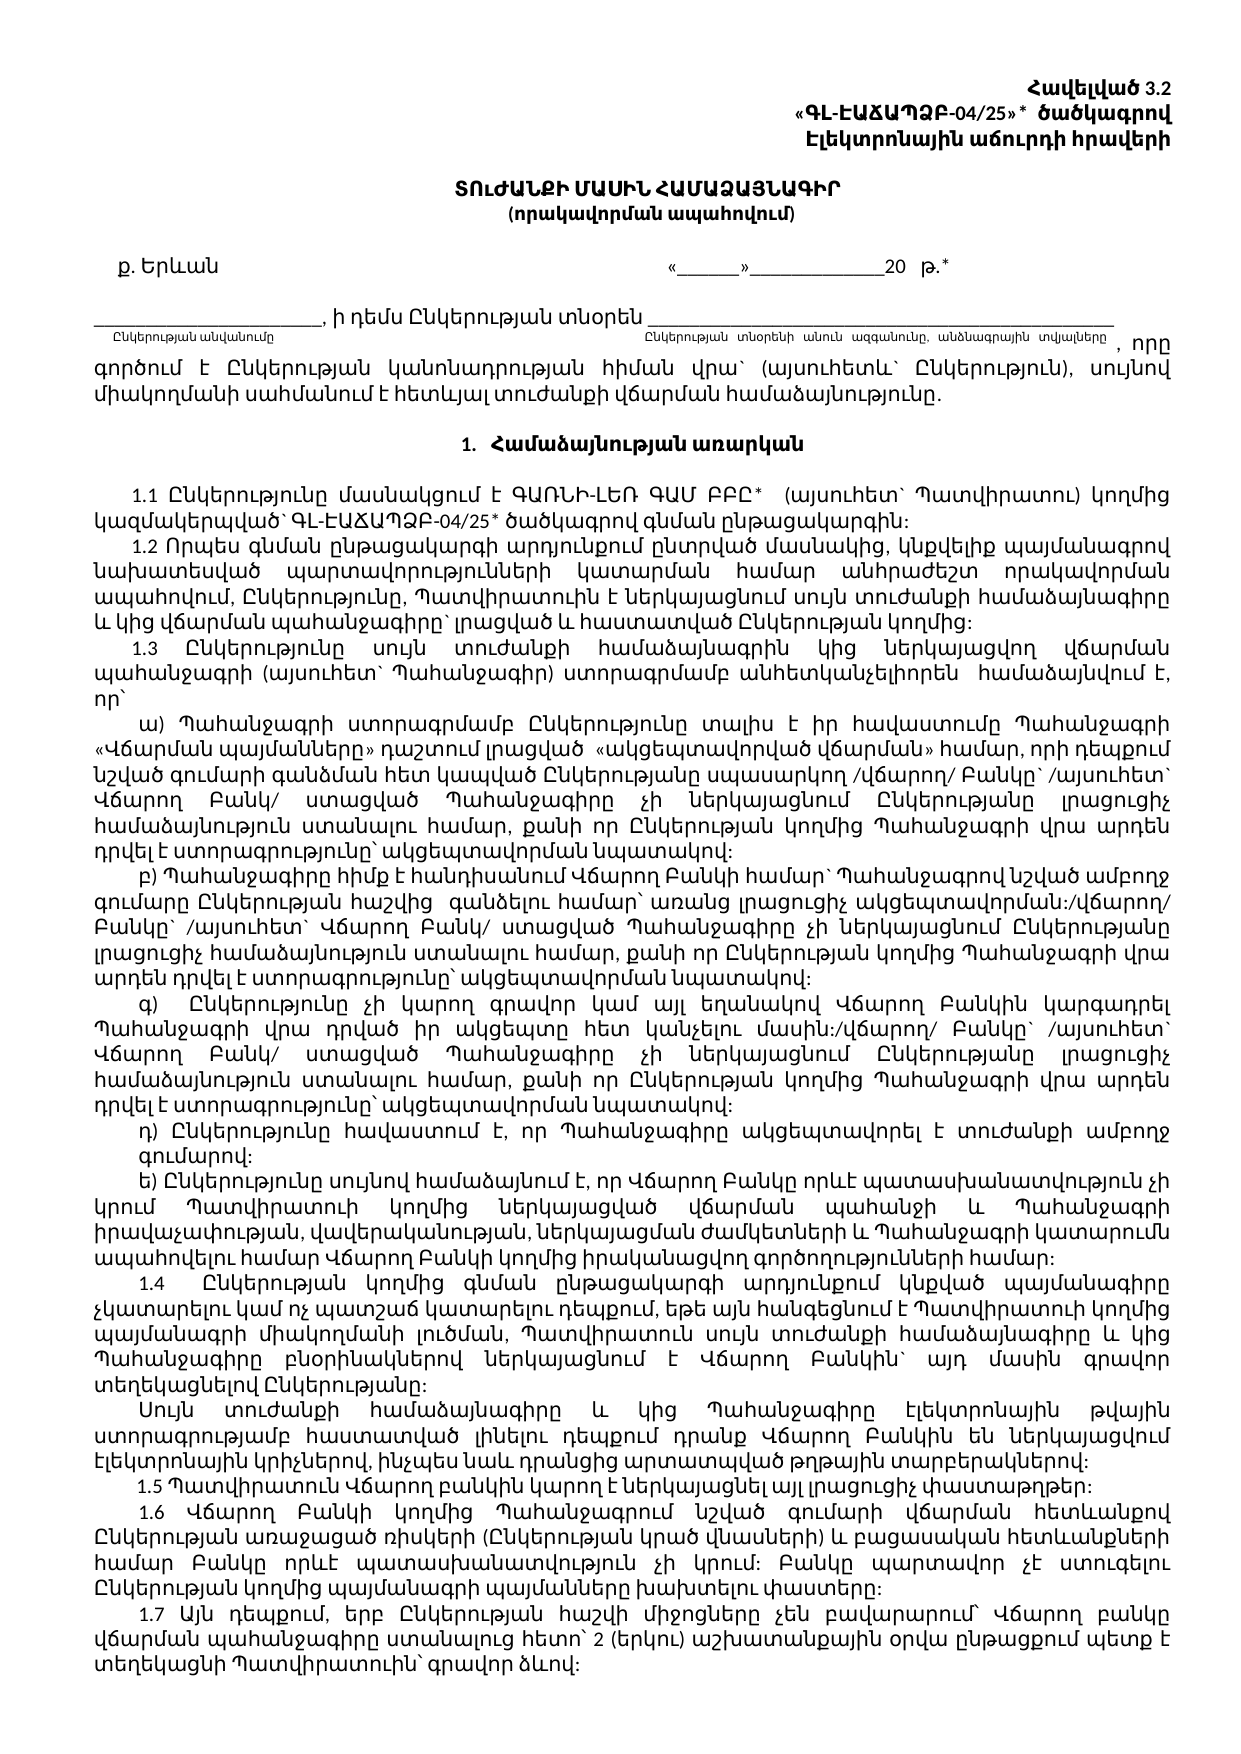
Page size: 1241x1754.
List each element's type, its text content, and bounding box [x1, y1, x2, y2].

text 1.5 Պատվիրատուն Վճարող բանկին կարող է ներկայացնել այլ լրացուցիչ փաստաթղթեր: [94, 1474, 1171, 1499]
text 1.1 Ընկերությունը մասնակցում է ԳԱՌՆԻ-ԼԵՌ ԳԱՄ ԲԲԸ* (այսուհետ` Պատվիրատու) կողմից կազմակերպված` ԳԼ-ԷԱՃԱՊՁԲ-04/25* ծածկագրով գնման ընթացակարգին: [94, 482, 1171, 533]
text 1.3 Ընկերությունը սույն տուժանքի համաձայնագրին կից ներկայացվող վճարման պահանջագրի (այսուհետ` Պահանջագիր) ստորագրմամբ անհետկանչելիորեն համաձայնվում է, որ՝ [94, 635, 1171, 711]
text 1.6 Վճարող Բանկի կողմից Պահանջագրում նշված գումարի վճարման հետևանքով Ընկերության առաջացած ռիսկերի (Ընկերության կրած վնասների) և բացասական հետևանքների համար Բանկը որևէ պատասխանատվություն չի կրում: Բանկը պարտավոր չէ ստուգելու Ընկերության կողմից պայմանագրի պայմանները խախտելու փաստերը: [94, 1499, 1171, 1601]
text 1.2 Որպես գնման ընթացակարգի արդյունքում ընտրված մասնակից, կնքվելիք պայմանագրով նախատեսված պարտավորությունների կատարման համար անհրաժեշտ որակավորման ապահովում, Ընկերությունը, Պատվիրատուին է ներկայացնում սույն տուժանքի համաձայնագիրը և կից վճարման պահանջագիրը` լրացված և հաստատված Ընկերության կողմից: [94, 533, 1171, 635]
text ք. Երևան «______»_____________20 թ.* [94, 254, 1171, 279]
text (որակավորման ապահովում) [94, 202, 1171, 225]
text բ) Պահանջագիրը հիմք է հանդիսանում Վճարող Բանկի համար` Պահանջագրով նշված ամբողջ գումարը Ընկերության հաշվից գանձելու համար՝ առանց լրացուցիչ ակցեպտավորման:/վճարող/ Բանկը` /այսուհետ` Վճարող Բանկ/ ստացված Պահանջագիրը չի ներկայացնում Ընկերությանը լրացուցիչ համաձայնություն ստանալու համար, քանի որ Ընկերության կողմից Պահանջագրի վրա արդեն դրվել է ստորագրությունը՝ ակցեպտավորման նպատակով: [94, 864, 1171, 991]
text 1.7 Այն դեպքում, երբ Ընկերության հաշվի միջոցները չեն բավարարում՝ Վճարող բանկը վճարման պահանջագիրը ստանալուց հետո՝ 2 (երկու) աշխատանքային օրվա ընթացքում պետք է տեղեկացնի Պատվիրատուին՝ գրավոր ձևով: [94, 1601, 1171, 1677]
text գ) Ընկերությունը չի կարող գրավոր կամ այլ եղանակով Վճարող Բանկին կարգադրել Պահանջագրի վրա դրված իր ակցեպտը հետ կանչելու մասին:/վճարող/ Բանկը` /այսուհետ` Վճարող Բանկ/ ստացված Պահանջագիրը չի ներկայացնում Ընկերությանը լրացուցիչ համաձայնություն ստանալու համար, քանի որ Ընկերության կողմից Պահանջագրի վրա արդեն դրվել է ստորագրությունը՝ ակցեպտավորման նպատակով: [94, 991, 1171, 1118]
text ա) Պահանջագրի ստորագրմամբ Ընկերությունը տալիս է իր հավաստումը Պահանջագրի «Վճարման պայմանները» դաշտում լրացված «ակցեպտավորված վճարման» համար, որի դեպքում նշված գումարի գանձման հետ կապված Ընկերությանը սպասարկող /վճարող/ Բանկը` /այսուհետ` Վճարող Բանկ/ ստացված Պահանջագիրը չի ներկայացնում Ընկերությանը լրացուցիչ համաձայնություն ստանալու համար, քանի որ Ընկերության կողմից Պահանջագրի վրա արդեն դրվել է ստորագրությունը՝ ակցեպտավորման նպատակով: [94, 711, 1171, 864]
text 1. Համաձայնության առարկան [94, 432, 1171, 457]
text ______________________, ի դեմս Ընկերության տնօրեն _____________________________________________ [94, 304, 1171, 330]
text դ) Ընկերությունը հավաստում է, որ Պահանջագիրը ակցեպտավորել է տուժանքի ամբողջ գումարով: [138, 1118, 1171, 1169]
text Հավելված 3.2 [94, 75, 1171, 100]
text «ԳԼ-ԷԱՃԱՊՁԲ-04/25»* ծածկագրով [94, 100, 1171, 126]
text ե) Ընկերությունը սույնով համաձայնում է, որ Վճարող Բանկը որևէ պատասխանատվություն չի կրում Պատվիրատուի կողմից ներկայացված վճարման պահանջի և Պահանջագրի իրավաչափության, վավերականության, ներկայացման ժամկետների և Պահանջագրի կատարումն ապահովելու համար Վճարող Բանկի կողմից իրականացվող գործողությունների համար: [94, 1169, 1171, 1270]
text ՏՈւԺԱՆՔԻ ՄԱՍԻՆ ՀԱՄԱՁԱՅՆԱԳԻՐ [94, 177, 1171, 202]
text Ընկերության անվանումը Ընկերության տնօրենի անուն ազգանունը, անձնագրային տվյալները , որը գործում է Ընկերության կանոնադրության հիման վրա` (այսուհետև` Ընկերություն), սույնով միակողմանի սահմանում է հետևյալ տուժանքի վճարման համաձայնությունը. [94, 330, 1171, 406]
text 1.4 Ընկերության կողմից գնման ընթացակարգի արդյունքում կնքված պայմանագիրը չկատարելու կամ ոչ պատշաճ կատարելու դեպքում, եթե այն հանգեցնում է Պատվիրատուի կողմից պայմանագրի միակողմանի լուծման, Պատվիրատուն սույն տուժանքի համաձայնագիրը և կից Պահանջագիրը բնօրինակներով ներկայացնում է Վճարող Բանկին` այդ մասին գրավոր տեղեկացնելով Ընկերությանը: [94, 1270, 1171, 1397]
text Էլեկտրոնային աճուրդի հրավերի [94, 126, 1171, 151]
text Սույն տուժանքի համաձայնագիրը և կից Պահանջագիրը էլեկտրոնային թվային ստորագրությամբ հաստատված լինելու դեպքում դրանք Վճարող Բանկին են ներկայացվում էլեկտրոնային կրիչներով, ինչպես նաև դրանցից արտատպված թղթային տարբերակներով: [94, 1397, 1171, 1474]
